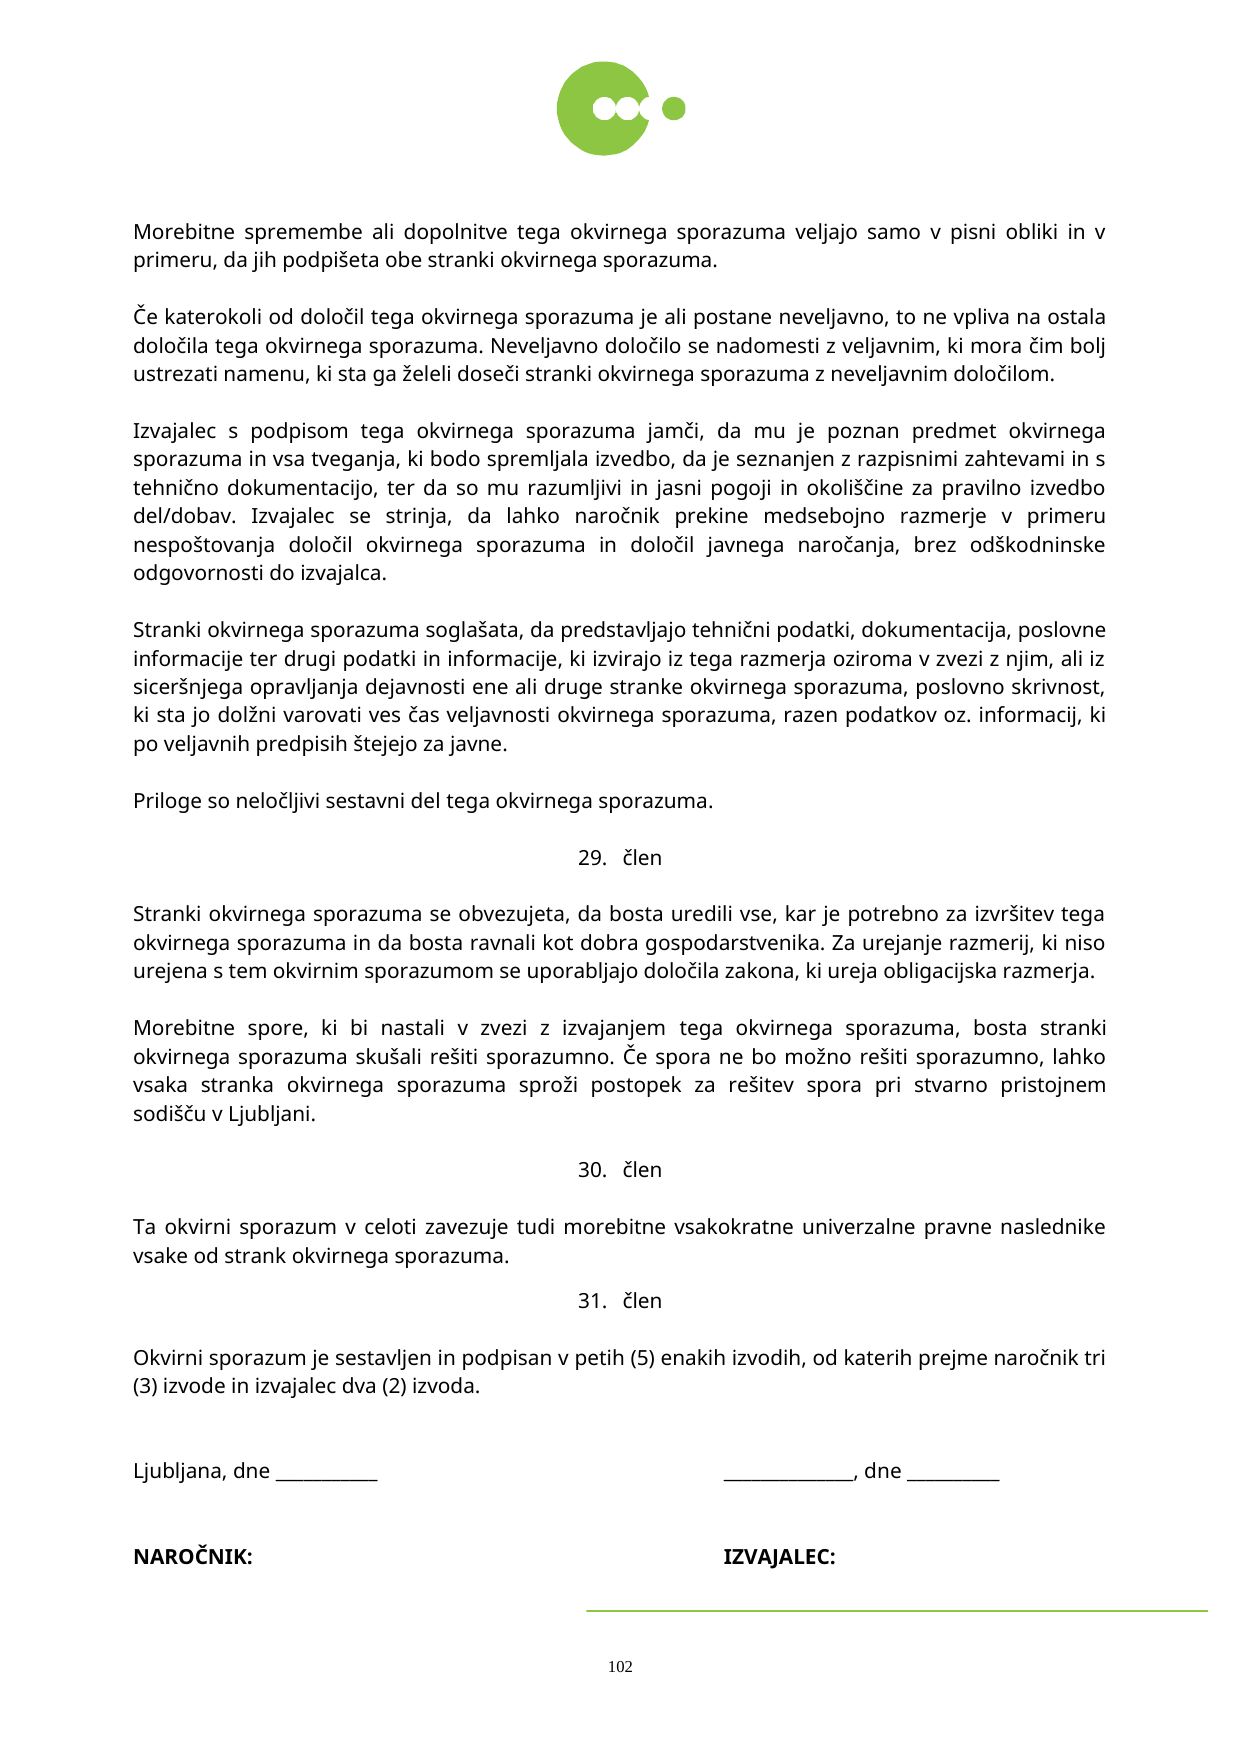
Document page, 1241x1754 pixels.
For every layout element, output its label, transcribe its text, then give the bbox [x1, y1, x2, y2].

list člen [133, 843, 1107, 871]
text Morebitne spremembe ali dopolnitve tega okvirnega sporazuma veljajo samo v pisni obliki in v primeru, da jih podpišeta obe stranki okvirnega sporazuma. [133, 217, 1107, 274]
text Morebitne spore, ki bi nastali v zvezi z izvajanjem tega okvirnega sporazuma, bosta stranki okvirnega sporazuma skušali rešiti sporazumno. Če spora ne bo možno rešiti sporazumno, lahko vsaka stranka okvirnega sporazuma sproži postopek za rešitev spora pri stvarno pristojnem sodišču v Ljubljani. [133, 1013, 1107, 1127]
list člen [133, 1286, 1107, 1314]
text Priloge so neločljivi sestavni del tega okvirnega sporazuma. [133, 786, 1107, 814]
text Okvirni sporazum je sestavljen in podpisan v petih (5) enakih izvodih, od katerih prejme naročnik tri (3) izvode in izvajalec dva (2) izvoda. [133, 1343, 1107, 1400]
text NAROČNIK: IZVAJALEC: [133, 1542, 1107, 1570]
text Ljubljana, dne ___________ ______________, dne __________ [133, 1457, 1107, 1485]
text Ta okvirni sporazum v celoti zavezuje tudi morebitne vsakokratne univerzalne pravne naslednike vsake od strank okvirnega sporazuma. [133, 1212, 1107, 1269]
text Izvajalec s podpisom tega okvirnega sporazuma jamči, da mu je poznan predmet okvirnega sporazuma in vsa tveganja, ki bodo spremljala izvedbo, da je seznanjen z razpisnimi zahtevami in s tehnično dokumentacijo, ter da so mu razumljivi in jasni pogoji in okoliščine za pravilno izvedbo del/dobav. Izvajalec se strinja, da lahko naročnik prekine medsebojno razmerje v primeru nespoštovanja določil okvirnega sporazuma in določil javnega naročanja, brez odškodninske odgovornosti do izvajalca. [133, 416, 1107, 587]
text Stranki okvirnega sporazuma se obvezujeta, da bosta uredili vse, kar je potrebno za izvršitev tega okvirnega sporazuma in da bosta ravnali kot dobra gospodarstvenika. Za urejanje razmerij, ki niso urejena s tem okvirnim sporazumom se uporabljajo določila zakona, ki ureja obligacijska razmerja. [133, 899, 1107, 985]
text Če katerokoli od določil tega okvirnega sporazuma je ali postane neveljavno, to ne vpliva na ostala določila tega okvirnega sporazuma. Neveljavno določilo se nadomesti z veljavnim, ki mora čim bolj ustrezati namenu, ki sta ga želeli doseči stranki okvirnega sporazuma z neveljavnim določilom. [133, 302, 1107, 388]
text Stranki okvirnega sporazuma soglašata, da predstavljajo tehnični podatki, dokumentacija, poslovne informacije ter drugi podatki in informacije, ki izvirajo iz tega razmerja oziroma v zvezi z njim, ali iz siceršnjega opravljanja dejavnosti ene ali druge stranke okvirnega sporazuma, poslovno skrivnost, ki sta jo dolžni varovati ves čas veljavnosti okvirnega sporazuma, razen podatkov oz. informacij, ki po veljavnih predpisih štejejo za javne. [133, 615, 1107, 757]
list člen [133, 1156, 1107, 1184]
